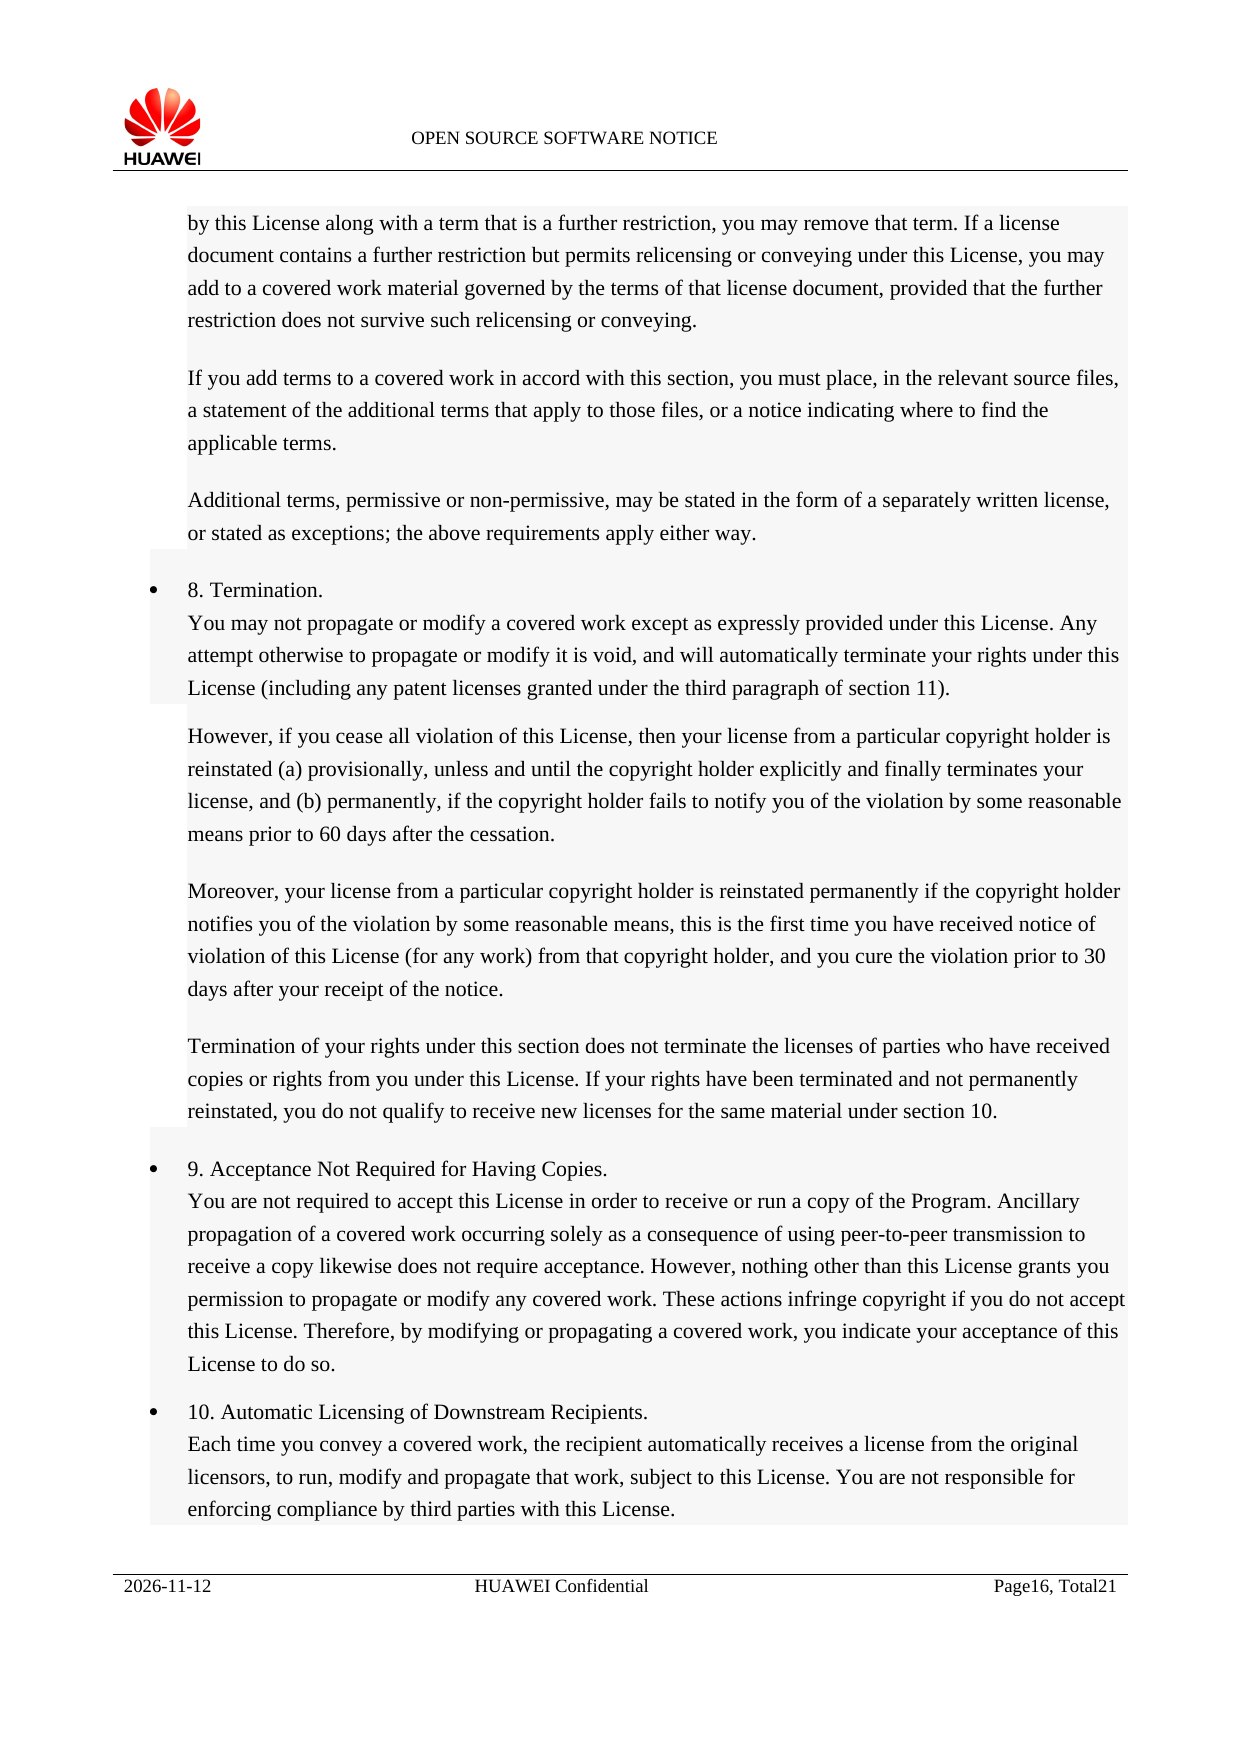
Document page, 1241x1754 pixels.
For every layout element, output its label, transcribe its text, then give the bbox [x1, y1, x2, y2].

list 10. Automatic Licensing of Downstream Recipients. Each time you convey a covered work, the recipient automatically receives a license from the original licensors, to run, modify and propagate that work, subject to this License. You are not responsible for enforcing compliance by third parties with this License. [150, 1395, 1128, 1525]
text Moreover, your license from a particular copyright holder is reinstated permanently if the copyright holder notifies you of the violation by some reasonable means, this is the first time you have received notice of violation of this License (for any work) from that copyright holder, and you cure the violation prior to 30 days after your receipt of the notice. [187, 874, 1128, 1004]
text Additional terms, permissive or non-permissive, may be stated in the form of a separately written license, or stated as exceptions; the above requirements apply either way. [187, 484, 1128, 549]
text Termination of your rights under this section does not terminate the licenses of parties who have received copies or rights from you under this License. If your rights have been terminated and not permanently reinstated, you do not qualify to receive new licenses for the same material under section 10. [187, 1029, 1128, 1127]
picture [124, 88, 201, 165]
text However, if you cease all violation of this License, then your license from a particular copyright holder is reinstated (a) provisionally, unless and until the copyright holder explicitly and finally terminates your license, and (b) permanently, if the copyright holder fails to notify you of the violation by some reasonable means prior to 60 days after the cessation. [187, 719, 1128, 849]
list 9. Acceptance Not Required for Having Copies. You are not required to accept this License in order to receive or run a copy of the Program. Ancillary propagation of a covered work occurring solely as a consequence of using peer-to-peer transmission to receive a copy likewise does not require acceptance. However, nothing other than this License grants you permission to propagate or modify any covered work. These actions infringe copyright if you do not accept this License. Therefore, by modifying or propagating a covered work, you indicate your acceptance of this License to do so. [150, 1152, 1128, 1379]
text If you add terms to a covered work in accord with this section, you must place, in the relevant source files, a statement of the additional terms that apply to those files, or a notice indicating where to find the applicable terms. [187, 361, 1128, 459]
list 8. Termination. You may not propagate or modify a covered work except as expressly provided under this License. Any attempt otherwise to propagate or modify it is void, and will automatically terminate your rights under this License (including any patent licenses granted under the third paragraph of section 11). [150, 574, 1128, 704]
